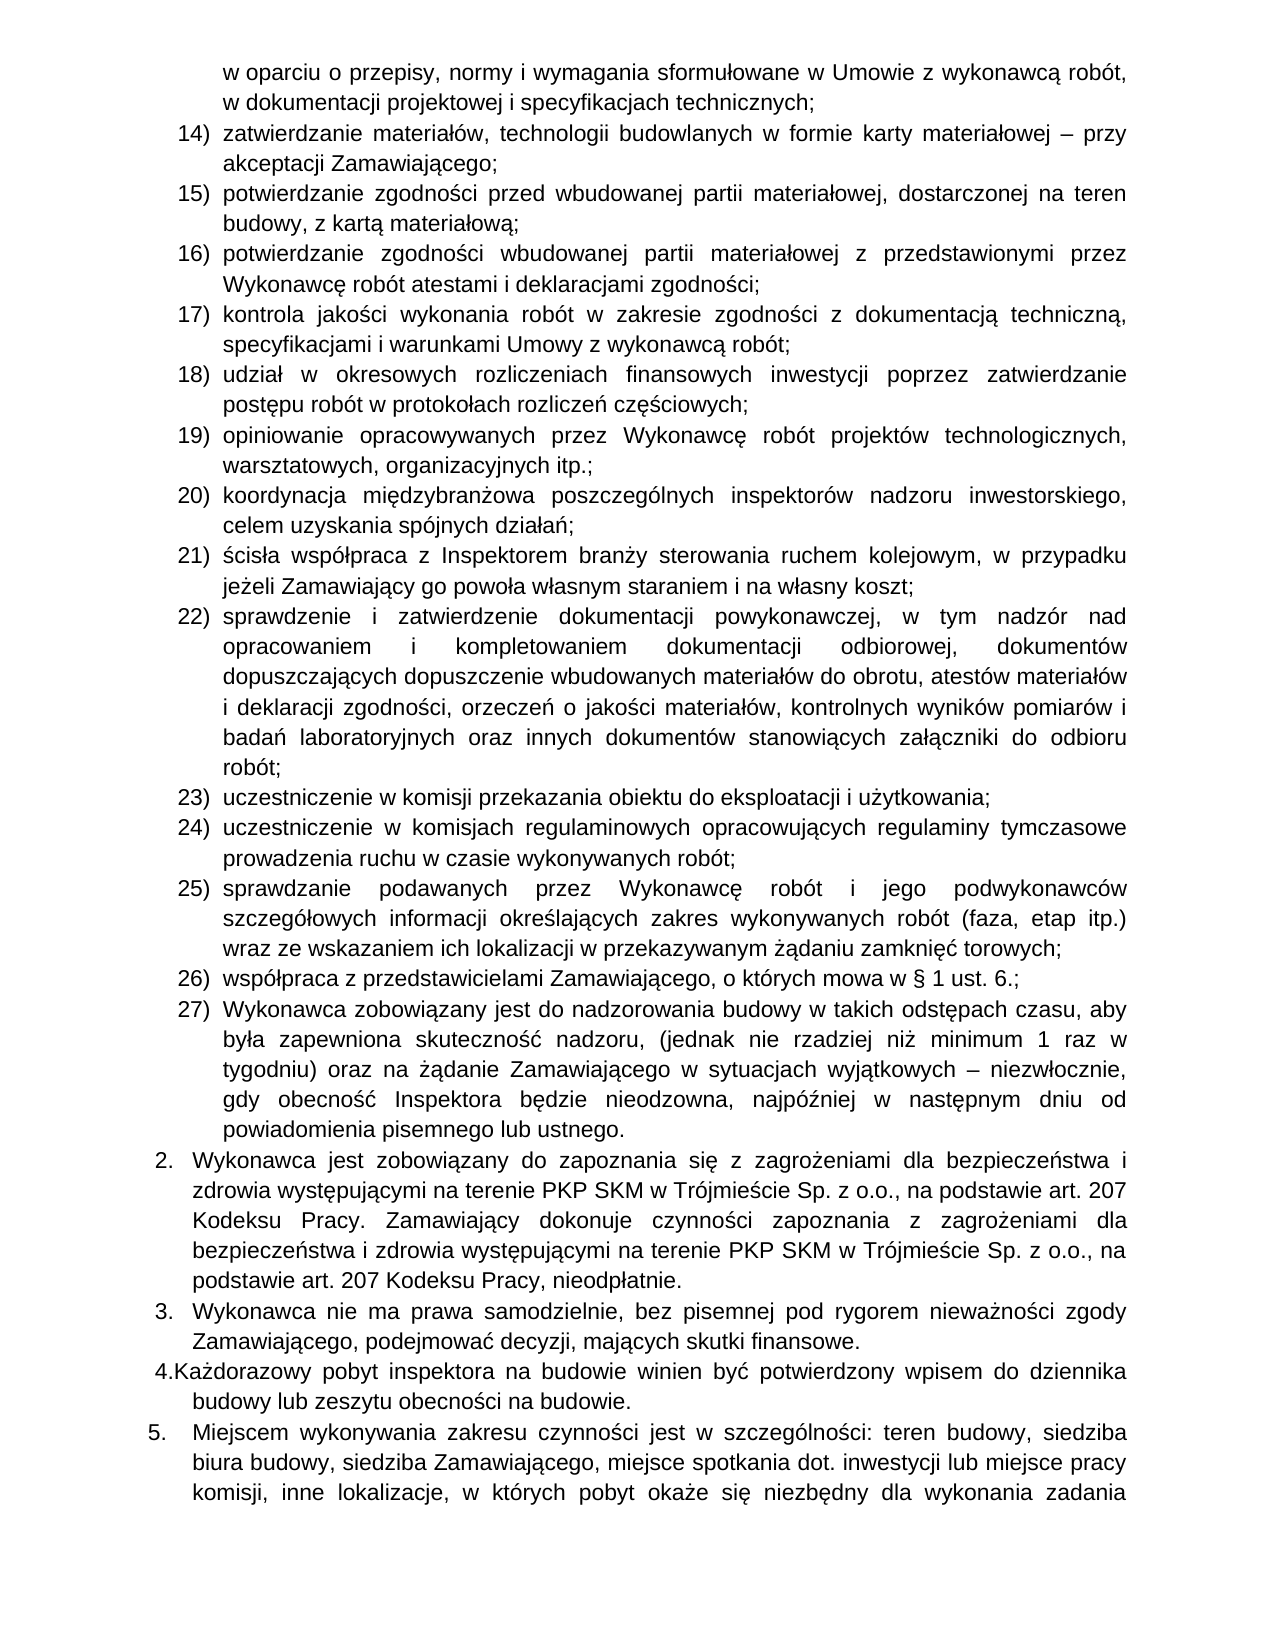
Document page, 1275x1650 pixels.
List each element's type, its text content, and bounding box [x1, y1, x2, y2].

list sprawdzenie i zatwierdzenie dokumentacji powykonawczej, w tym nadzór nad opracowaniem i kompletowaniem dokumentacji odbiorowej, dokumentów dopuszczających dopuszczenie wbudowanych materiałów do obrotu, atestów materiałów i deklaracji zgodności, orzeczeń o jakości materiałów, kontrolnych wyników pomiarów i badań laboratoryjnych oraz innych dokumentów stanowiących załączniki do odbioru robót; [177, 603, 1127, 780]
list Wykonawca jest zobowiązany do zapoznania się z zagrożeniami dla bezpieczeństwa i zdrowia występującymi na terenie PKP SKM w Trójmieście Sp. z o.o., na podstawie art. 207 Kodeksu Pracy. Zamawiający dokonuje czynności zapoznania z zagrożeniami dla bezpieczeństwa i zdrowia występującymi na terenie PKP SKM w Trójmieście Sp. z o.o., na podstawie art. 207 Kodeksu Pracy, nieodpłatnie. [154, 1147, 1127, 1294]
list opiniowanie opracowywanych przez Wykonawcę robót projektów technologicznych, warsztatowych, organizacyjnych itp.; [177, 422, 1127, 478]
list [148, 1418, 1127, 1505]
list potwierdzanie zgodności wbudowanej partii materiałowej z przedstawionymi przez Wykonawcę robót atestami i deklaracjami zgodności; [177, 240, 1127, 297]
list uczestniczenie w komisji przekazania obiektu do eksploatacji i użytkowania; [177, 784, 1127, 810]
list Wykonawca zobowiązany jest do nadzorowania budowy w takich odstępach czasu, aby była zapewniona skuteczność nadzoru, (jednak nie rzadziej niż minimum 1 raz w tygodniu) oraz na żądanie Zamawiającego w sytuacjach wyjątkowych – niezwłocznie, gdy obecność Inspektora będzie nieodzowna, najpóźniej w następnym dniu od powiadomienia pisemnego lub ustnego. [177, 996, 1127, 1143]
list współpraca z przedstawicielami Zamawiającego, o których mowa w § 1 ust. 6.; [177, 965, 1127, 992]
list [177, 59, 1127, 116]
list zatwierdzanie materiałów, technologii budowlanych w formie karty materiałowej – przy akceptacji Zamawiającego; [177, 119, 1127, 176]
list ścisła współpraca z Inspektorem branży sterowania ruchem kolejowym, w przypadku jeżeli Zamawiający go powoła własnym staraniem i na własny koszt; [177, 542, 1127, 599]
list potwierdzanie zgodności przed wbudowanej partii materiałowej, dostarczonej na teren budowy, z kartą materiałową; [177, 180, 1127, 236]
list kontrola jakości wykonania robót w zakresie zgodności z dokumentacją techniczną, specyfikacjami i warunkami Umowy z wykonawcą robót; [177, 301, 1127, 357]
list koordynacja międzybranżowa poszczególnych inspektorów nadzoru inwestorskiego, celem uzyskania spójnych działań; [177, 482, 1127, 538]
list Każdorazowy pobyt inspektora na budowie winien być potwierdzony wpisem do dziennika budowy lub zeszytu obecności na budowie. [154, 1358, 1127, 1414]
list uczestniczenie w komisjach regulaminowych opracowujących regulaminy tymczasowe prowadzenia ruchu w czasie wykonywanych robót; [177, 814, 1127, 871]
list Wykonawca nie ma prawa samodzielnie, bez pisemnej pod rygorem nieważności zgody Zamawiającego, podejmować decyzji, mających skutki finansowe. [154, 1298, 1127, 1354]
list sprawdzanie podawanych przez Wykonawcę robót i jego podwykonawców szczegółowych informacji określających zakres wykonywanych robót (faza, etap itp.) wraz ze wskazaniem ich lokalizacji w przekazywanym żądaniu zamknięć torowych; [177, 875, 1127, 961]
list udział w okresowych rozliczeniach finansowych inwestycji poprzez zatwierdzanie postępu robót w protokołach rozliczeń częściowych; [177, 361, 1127, 418]
